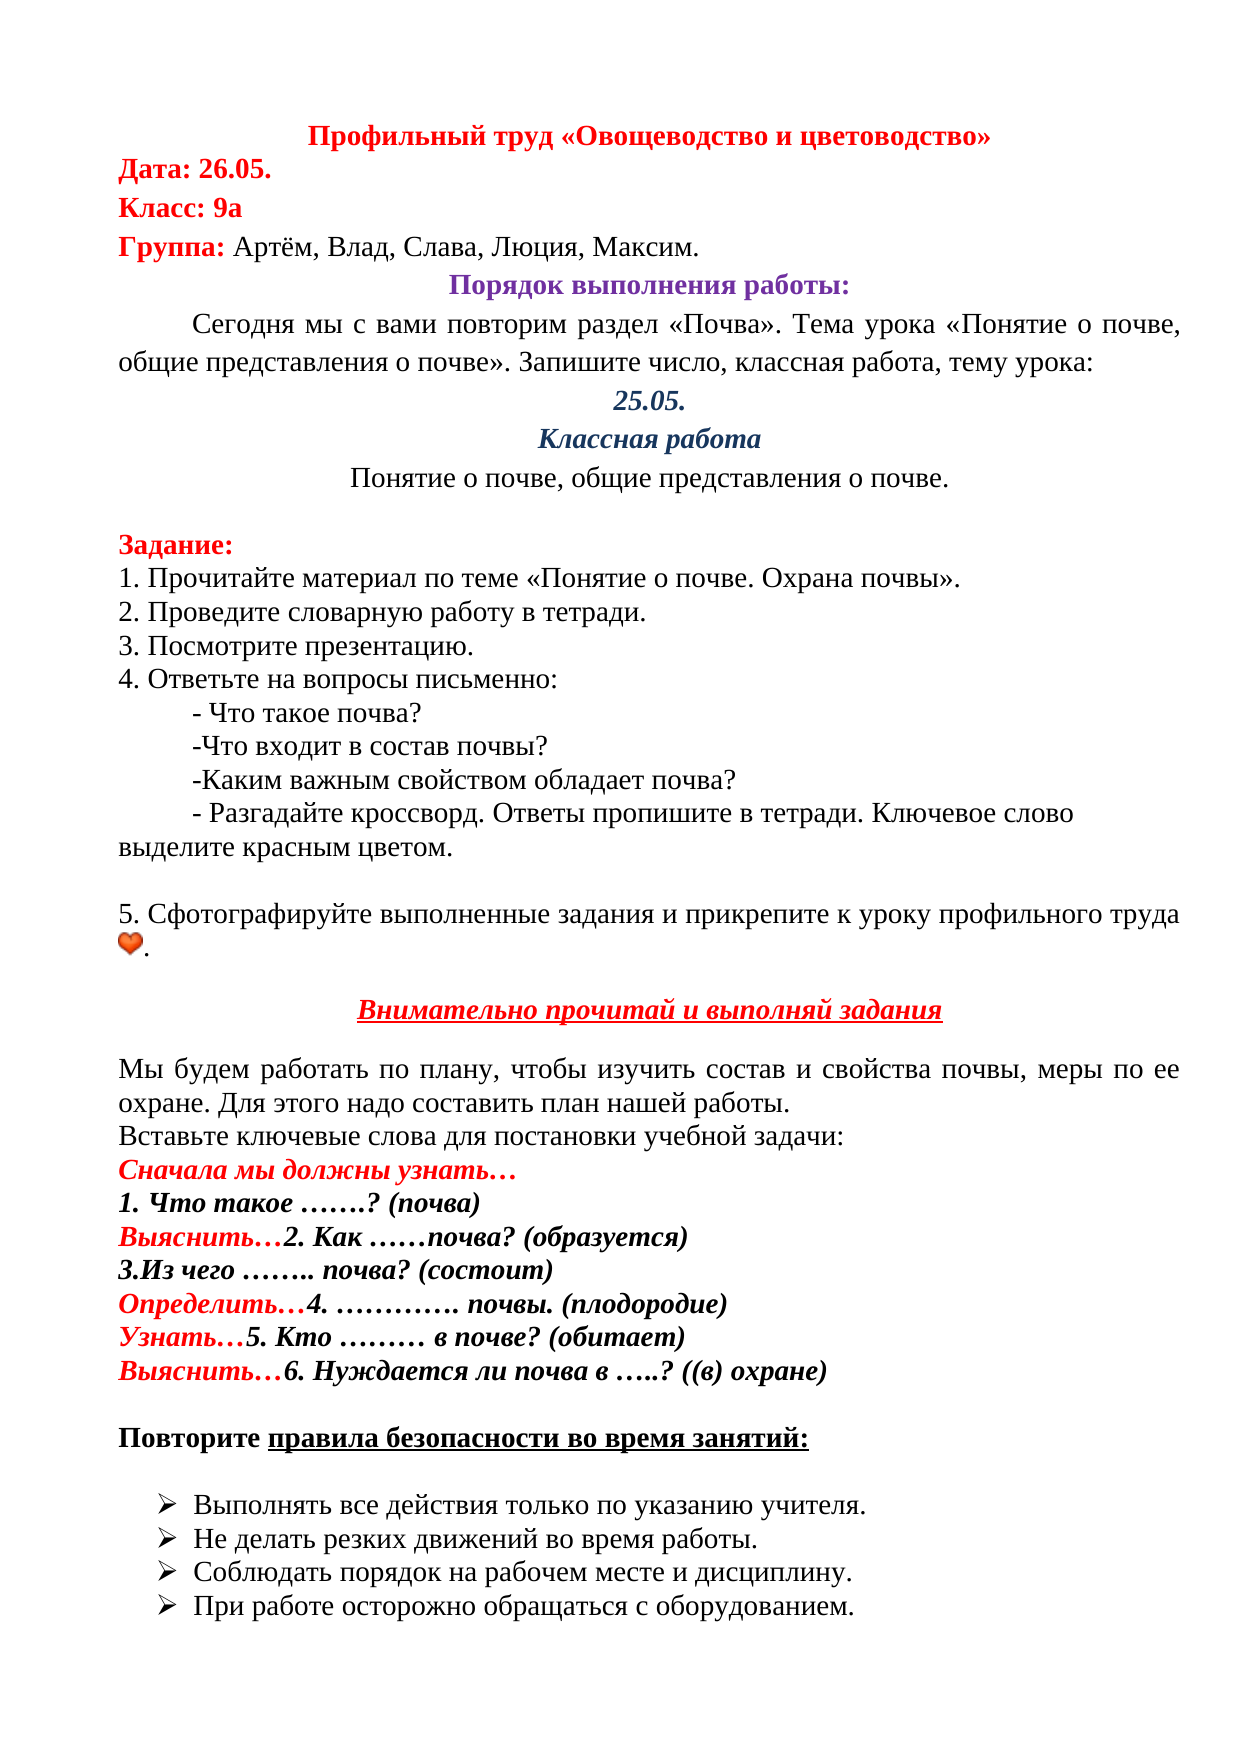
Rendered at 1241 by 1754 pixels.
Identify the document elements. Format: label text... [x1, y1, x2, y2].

list Выполнять все действия только по указанию учителя. [156, 1487, 1181, 1521]
list Не делать резких движений во время работы. [156, 1521, 1181, 1554]
text 25.05. [118, 383, 1181, 416]
text 5. Сфотографируйте выполненные задания и прикрепите к уроку профильного труда . [118, 896, 1181, 963]
text Повторите правила безопасности во время занятий: [118, 1420, 1181, 1454]
text 3.Из чего …….. почва? (состоит) [118, 1252, 1181, 1286]
picture [118, 932, 143, 957]
text Узнать…5. Кто ……… в почве? (обитает) [118, 1319, 1181, 1353]
text Внимательно прочитай и выполняй задания [118, 992, 1181, 1025]
text Вставьте ключевые слова для постановки учебной задачи: [118, 1118, 1181, 1152]
text Сегодня мы с вами повторим раздел «Почва». Тема урока «Понятие о почве, общие представления о почве». Запишите число, классная работа, тему урока: [118, 306, 1181, 378]
text - Разгадайте кроссворд. Ответы пропишите в тетради. Ключевое слово выделите красным цветом. [118, 795, 1181, 862]
text Выяснить…6. Нуждается ли почва в …..? ((в) охране) [118, 1353, 1181, 1387]
text 2. Проведите словарную работу в тетради. [118, 594, 1181, 628]
text 3. Посмотрите презентацию. [118, 628, 1181, 661]
text Группа: Артём, Влад, Слава, Люция, Максим. [118, 229, 1181, 262]
text 1. Что такое …….? (почва) [118, 1185, 1181, 1219]
text Мы будем работать по плану, чтобы изучить состав и свойства почвы, меры по ее охране. Для этого надо составить план нашей работы. [118, 1051, 1181, 1118]
text -Что входит в состав почвы? [118, 728, 1181, 762]
text Классная работа [118, 421, 1181, 455]
text Дата: 26.05. [118, 152, 1181, 185]
text Определить…4. …………. почвы. (плодородие) [118, 1286, 1181, 1319]
text -Каким важным свойством обладает почва? [118, 762, 1181, 795]
text Порядок выполнения работы: [118, 267, 1181, 301]
list При работе осторожно обращаться с оборудованием. [156, 1588, 1181, 1622]
text Понятие о почве, общие представления о почве. [118, 460, 1181, 493]
text - Что такое почва? [118, 695, 1181, 728]
text Выяснить…2. Как ……почва? (образуется) [118, 1219, 1181, 1252]
text Сначала мы должны узнать… [118, 1152, 1181, 1185]
text Класс: 9а [118, 190, 1181, 224]
text Задание: [118, 527, 1181, 561]
text 1. Прочитайте материал по теме «Понятие о почве. Охрана почвы». [118, 561, 1181, 594]
list Соблюдать порядок на рабочем месте и дисциплину. [156, 1554, 1181, 1588]
text Профильный труд «Овощеводство и цветоводство» [118, 118, 1181, 152]
text 4. Ответьте на вопросы письменно: [118, 661, 1181, 695]
